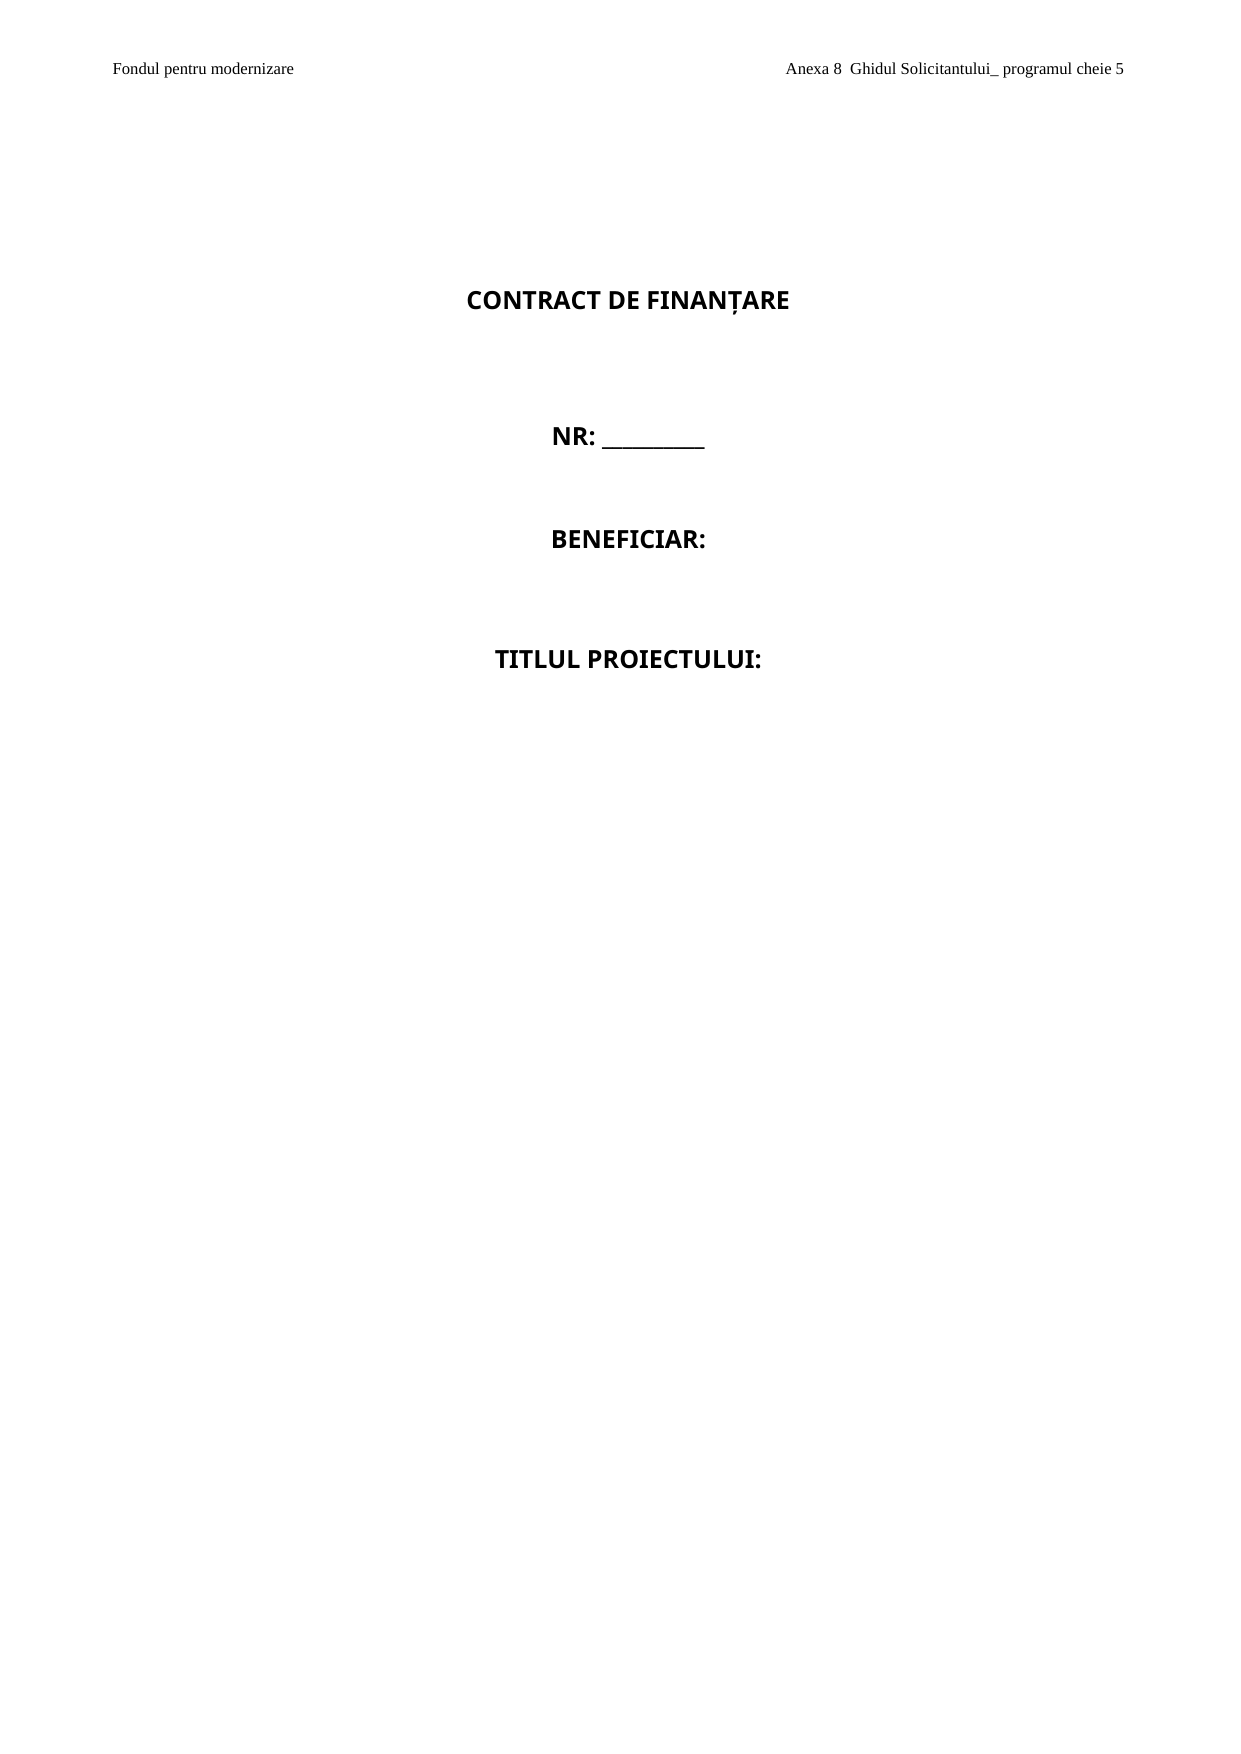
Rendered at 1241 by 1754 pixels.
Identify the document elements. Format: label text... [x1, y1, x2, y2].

text NR: __________ [112, 419, 1144, 453]
text TITLUL PROIECTULUI: [112, 642, 1144, 676]
subtitle BENEFICIAR: [112, 521, 1144, 555]
subtitle CONTRACT DE FINANŢARE [112, 283, 1144, 317]
